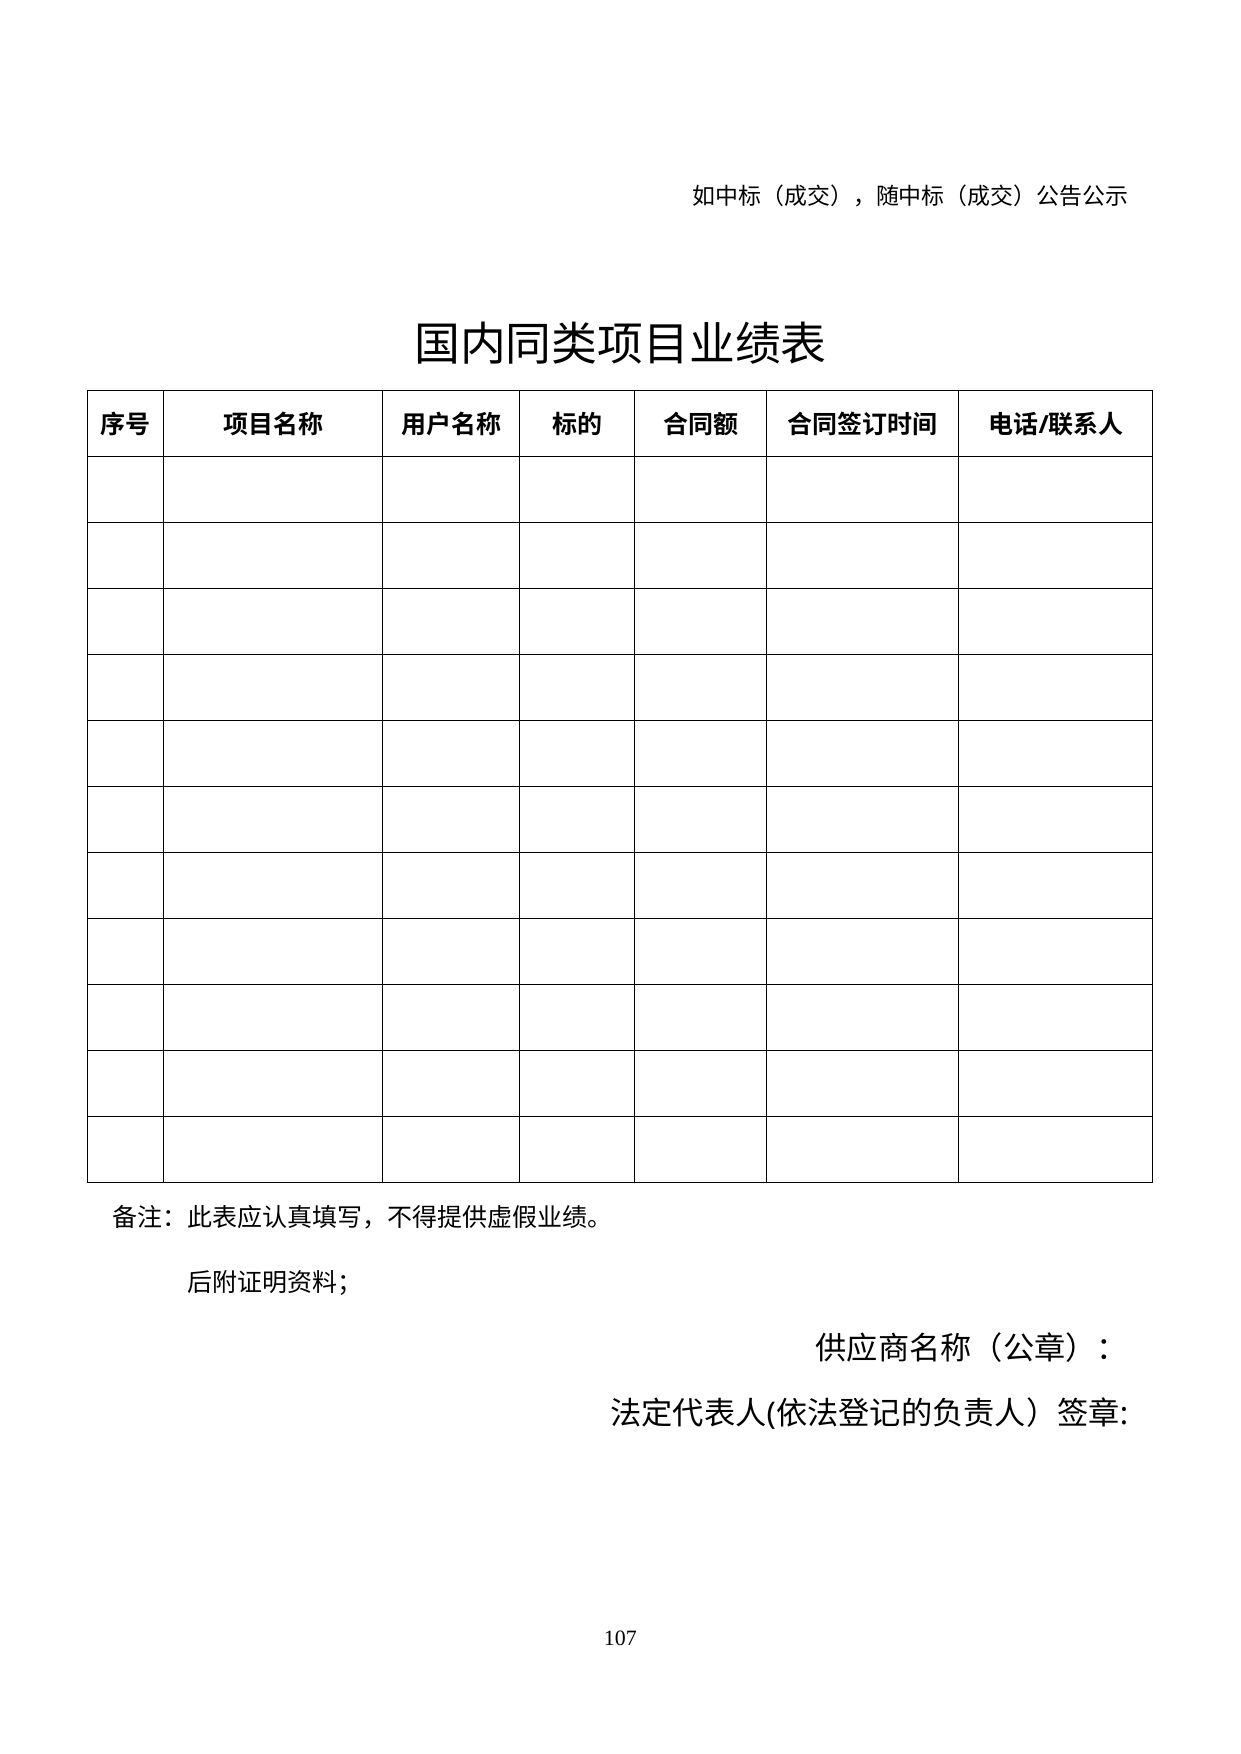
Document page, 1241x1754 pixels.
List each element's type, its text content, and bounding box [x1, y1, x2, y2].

table_cell [520, 853, 634, 918]
table_header 序号 [88, 391, 163, 456]
table_cell [635, 589, 766, 654]
table_cell [383, 589, 519, 654]
table_cell [164, 721, 382, 786]
table_cell [88, 787, 163, 852]
table_cell [635, 523, 766, 588]
table_header 项目名称 [164, 391, 382, 456]
table_cell [383, 853, 519, 918]
table_cell [164, 853, 382, 918]
table_cell [383, 655, 519, 720]
table_cell [767, 523, 958, 588]
table_header 标的 [520, 391, 634, 456]
table_cell [520, 1051, 634, 1116]
table_cell [767, 853, 958, 918]
table_cell [520, 919, 634, 984]
table_cell [383, 985, 519, 1050]
table_cell [164, 1051, 382, 1116]
table_cell [767, 787, 958, 852]
table_cell [959, 919, 1152, 984]
table_cell [88, 523, 163, 588]
table_cell [959, 721, 1152, 786]
table_cell [164, 919, 382, 984]
table_cell [767, 589, 958, 654]
table_cell [383, 523, 519, 588]
table_cell [959, 853, 1152, 918]
table_cell [520, 1117, 634, 1182]
table_cell [959, 457, 1152, 522]
table_cell [88, 655, 163, 720]
table_cell [767, 721, 958, 786]
text 后附证明资料； [112, 1248, 1128, 1313]
table_cell [88, 589, 163, 654]
table_cell [959, 1051, 1152, 1116]
table_cell [520, 655, 634, 720]
table_cell [767, 1051, 958, 1116]
table_cell [164, 655, 382, 720]
table_cell [635, 853, 766, 918]
table_cell [88, 1117, 163, 1182]
table_cell [383, 457, 519, 522]
table_cell [635, 1051, 766, 1116]
text 供应商名称（公章）： [112, 1313, 1128, 1378]
table_cell [164, 1117, 382, 1182]
table_cell [164, 589, 382, 654]
table_cell [88, 985, 163, 1050]
table_header 合同签订时间 [767, 391, 958, 456]
table_cell [164, 457, 382, 522]
table_cell [164, 787, 382, 852]
table_cell [767, 457, 958, 522]
table_cell [383, 919, 519, 984]
table_cell [88, 919, 163, 984]
table_cell [88, 853, 163, 918]
text 国内同类项目业绩表 [112, 292, 1128, 389]
table_cell [383, 1051, 519, 1116]
table_header 用户名称 [383, 391, 519, 456]
table_cell [635, 721, 766, 786]
table_cell [383, 721, 519, 786]
table_cell [520, 589, 634, 654]
table_cell [88, 721, 163, 786]
table_cell [635, 787, 766, 852]
table_cell [767, 1117, 958, 1182]
text 法定代表人(依法登记的负责人）签章: [112, 1378, 1128, 1443]
table_cell [959, 985, 1152, 1050]
table_cell [959, 1117, 1152, 1182]
table_header 合同额 [635, 391, 766, 456]
text 如中标（成交），随中标（成交）公告公示 [112, 162, 1128, 227]
table_cell [635, 985, 766, 1050]
table_cell [959, 787, 1152, 852]
table_cell [520, 787, 634, 852]
table_cell [520, 523, 634, 588]
table_cell [767, 919, 958, 984]
table_cell [767, 655, 958, 720]
table_cell [164, 985, 382, 1050]
table_cell [635, 919, 766, 984]
table_cell [767, 985, 958, 1050]
table_cell [383, 787, 519, 852]
table_cell [959, 523, 1152, 588]
table_cell [520, 457, 634, 522]
table_cell [635, 655, 766, 720]
table_cell [520, 985, 634, 1050]
table_cell [88, 457, 163, 522]
text 备注：此表应认真填写，不得提供虚假业绩。 [112, 1183, 1128, 1248]
table_cell [88, 1051, 163, 1116]
table_cell [520, 721, 634, 786]
table_cell [635, 1117, 766, 1182]
table_cell [959, 655, 1152, 720]
table_cell [959, 589, 1152, 654]
table_cell [635, 457, 766, 522]
table_header 电话/联系人 [959, 391, 1152, 456]
table_cell [164, 523, 382, 588]
table_cell [383, 1117, 519, 1182]
